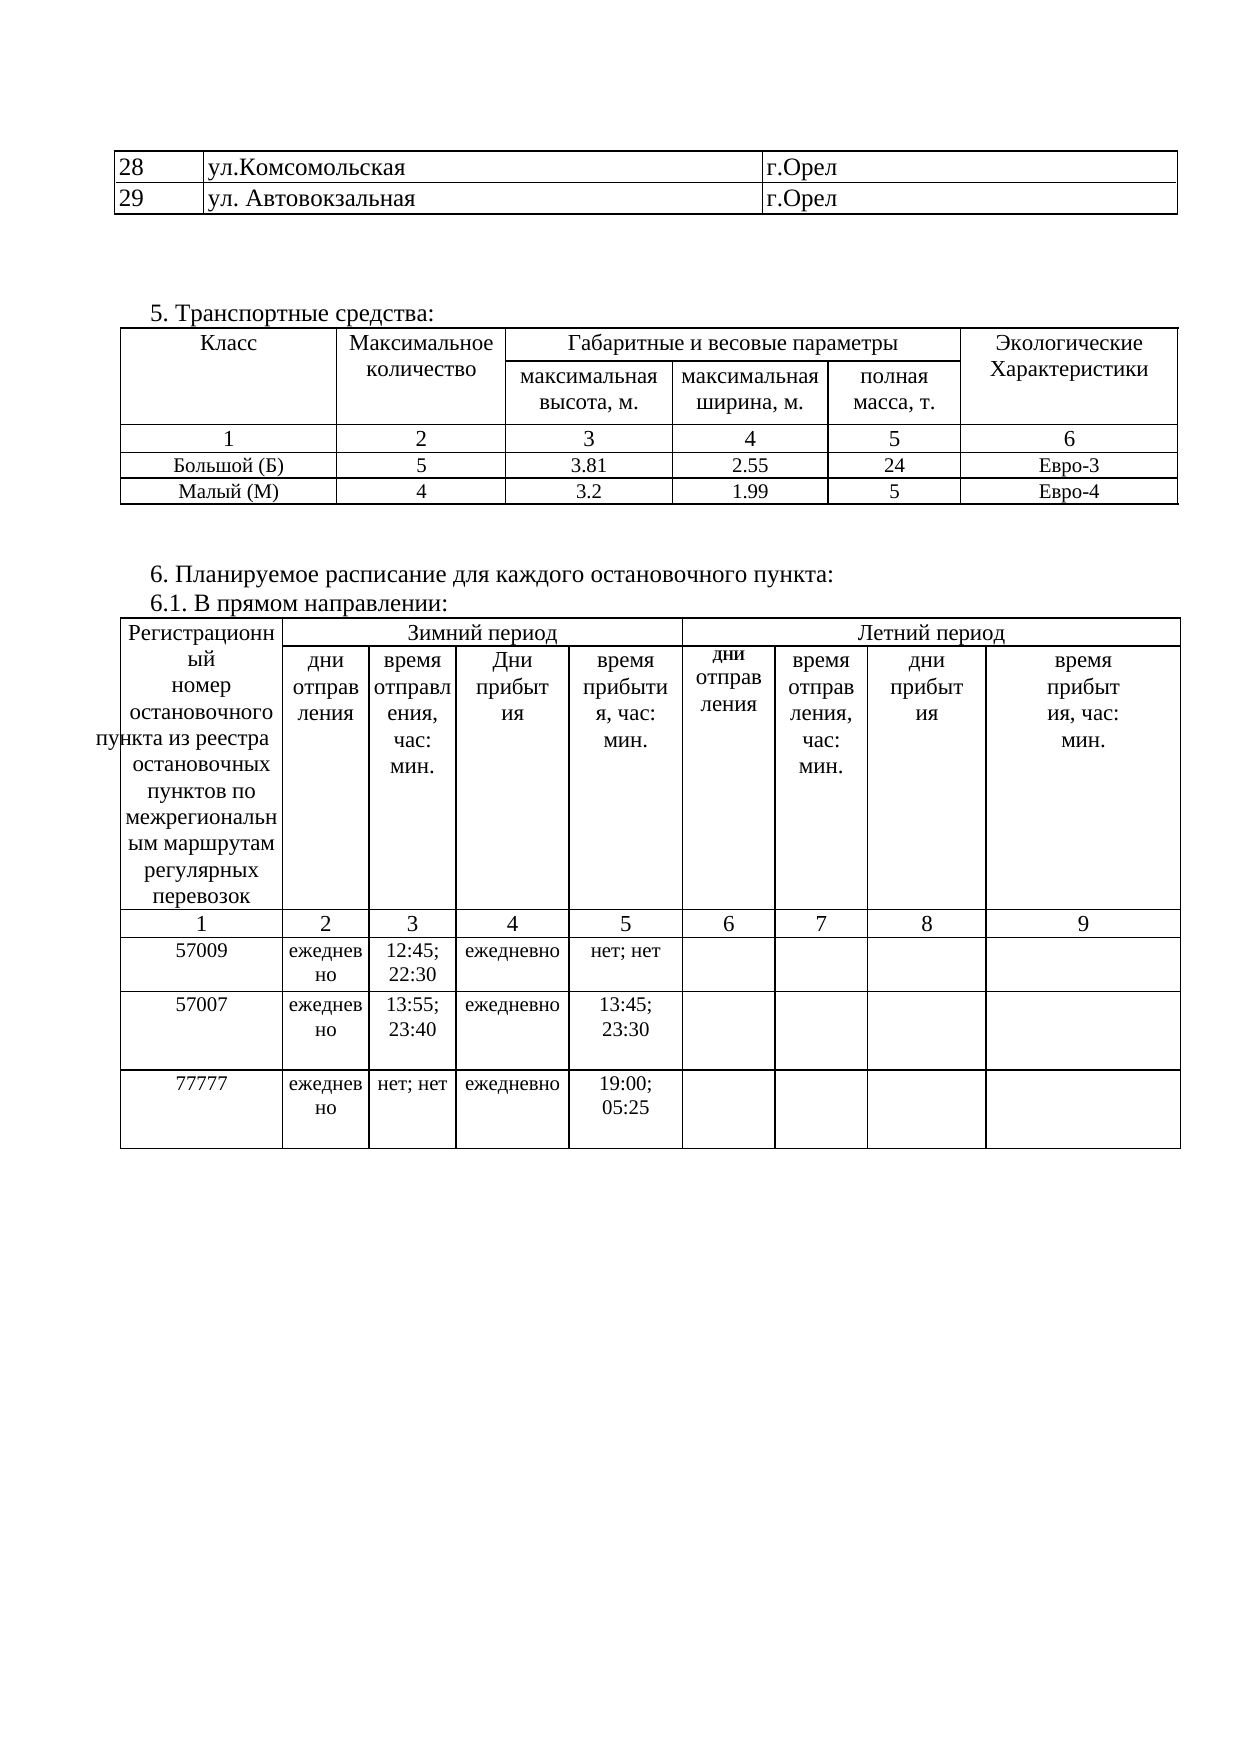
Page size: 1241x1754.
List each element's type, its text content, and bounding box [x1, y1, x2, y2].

table_cell время отправл ения, час: мин. [370, 647, 455, 908]
table_header Класс [121, 329, 336, 424]
table_cell 5 [829, 479, 960, 503]
text 5. Транспортные средства: [150, 298, 1090, 327]
table_cell 3 [370, 910, 455, 936]
table_cell 2.55 [673, 453, 827, 477]
table_cell 6 [961, 425, 1177, 452]
table_cell [987, 992, 1180, 1069]
table_cell [683, 1071, 774, 1148]
table_cell полная масса, т. [829, 362, 960, 424]
table_cell ул.Комсомольская [204, 152, 762, 181]
table_cell 2 [283, 910, 368, 936]
table_cell 24 [829, 453, 960, 477]
table_cell 5 [829, 425, 960, 452]
table_cell [868, 1071, 985, 1148]
table_cell 19:00; 05:25 [570, 1071, 682, 1148]
table_cell Евро-3 [961, 453, 1177, 477]
table_header Максимальное количество [337, 329, 505, 424]
table_cell 8 [868, 910, 985, 936]
table_cell время отправ ления, час: мин. [776, 647, 867, 908]
table_cell 4 [337, 479, 505, 503]
table_cell 77777 [121, 1071, 282, 1148]
table_cell г.Орел [763, 152, 1177, 181]
table_cell 57007 [121, 992, 282, 1069]
table_cell дни отправ ления [283, 647, 368, 908]
table_cell 12:45; 22:30 [370, 938, 455, 991]
table_cell Дни прибыт ия [457, 647, 568, 908]
table_cell 6 [683, 910, 774, 936]
table_cell нет; нет [370, 1071, 455, 1148]
table_cell [868, 938, 985, 991]
table_cell 3.2 [506, 479, 672, 503]
table_cell 29 [115, 183, 203, 213]
table_cell 4 [673, 425, 827, 452]
table_cell 13:55; 23:40 [370, 992, 455, 1069]
table_cell [987, 938, 1180, 991]
table_cell [776, 992, 867, 1069]
table_cell 1.99 [673, 479, 827, 503]
table_cell ежедневно [283, 1071, 368, 1148]
table_cell 5 [570, 910, 682, 936]
table_cell [987, 1071, 1180, 1148]
table_cell 5 [337, 453, 505, 477]
table_cell время прибыт ия, час: мин. [987, 647, 1180, 908]
table_cell ежедневно [283, 938, 368, 991]
text 6. Планируемое расписание для каждого остановочного пункта: [150, 559, 1090, 588]
table_cell [683, 938, 774, 991]
table_header Габаритные и весовые параметры [506, 329, 960, 360]
table_cell максимальная ширина, м. [673, 362, 827, 424]
table_cell ежедневно [457, 938, 568, 991]
table_cell 28 [115, 152, 203, 181]
table_cell [776, 1071, 867, 1148]
table_cell ежедневно [457, 992, 568, 1069]
table_cell г.Орел [763, 181, 1177, 213]
table_cell 7 [776, 910, 867, 936]
table_cell 57009 [121, 938, 282, 991]
table_cell 4 [457, 910, 568, 936]
table_cell максимальная высота, м. [506, 362, 672, 424]
table_cell 13:45; 23:30 [570, 992, 682, 1069]
table_cell 9 [987, 910, 1180, 936]
table_cell ул. Автовокзальная [204, 183, 762, 213]
table_header Летний период [683, 619, 1180, 645]
table_header Экологические Характеристики [961, 329, 1177, 424]
table_cell 2 [337, 425, 505, 452]
table_header Регистрационный номер остановочного пункта из реестра остановочных пунктов по межрегиональным маршрутам регулярных перевозок [121, 619, 282, 908]
table_cell дни прибыт ия [868, 647, 985, 908]
table_cell [868, 992, 985, 1069]
table_cell ДНИ отправ ления [683, 647, 774, 908]
table_cell 1 [121, 910, 282, 936]
table_cell Евро-4 [961, 479, 1177, 503]
table_cell Большой (Б) [121, 453, 336, 477]
table_cell время прибыти я, час: мин. [570, 647, 682, 908]
table_cell нет; нет [570, 938, 682, 991]
table_cell [776, 938, 867, 991]
table_cell ежедневно [457, 1071, 568, 1148]
table_cell [683, 992, 774, 1069]
text 6.1. В прямом направлении: [150, 588, 1090, 617]
table_cell 1 [121, 425, 336, 452]
table_cell 3 [506, 425, 672, 452]
table_cell Малый (М) [121, 479, 336, 503]
table_cell ежедневно [283, 992, 368, 1069]
table_header Зимний период [283, 619, 682, 645]
table_cell 3.81 [506, 453, 672, 477]
